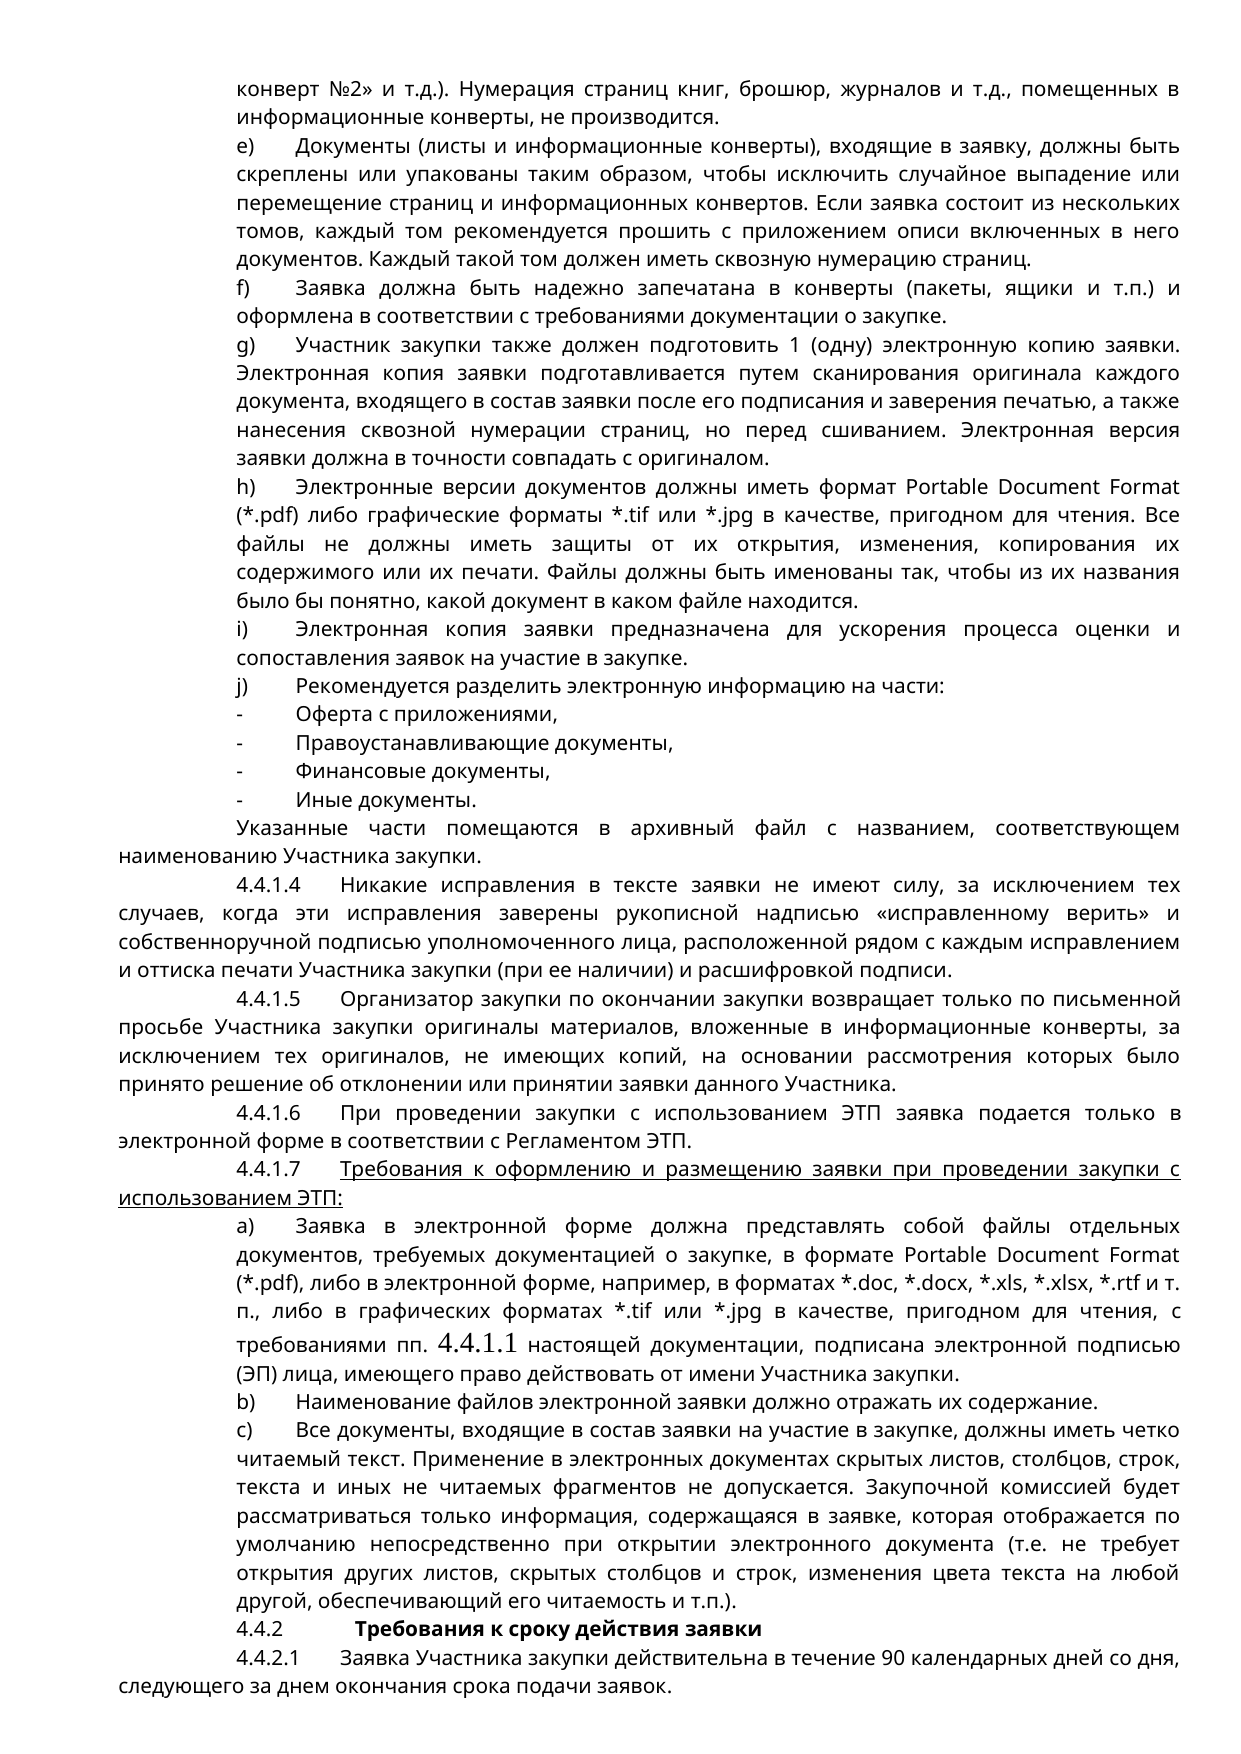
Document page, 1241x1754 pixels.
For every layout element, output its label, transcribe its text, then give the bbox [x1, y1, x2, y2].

list Наименование файлов электронной заявки должно отражать их содержание. [236, 1387, 1181, 1416]
list Электронная копия заявки предназначена для ускорения процесса оценки и сопоставления заявок на участие в закупке. [236, 614, 1181, 671]
list Участник закупки также должен подготовить 1 (одну) электронную копию заявки. Электронная копия заявки подготавливается путем сканирования оригинала каждого документа, входящего в состав заявки после его подписания и заверения печатью, а также нанесения сквозной нумерации страниц, но перед сшиванием. Электронная версия заявки должна в точности совпадать с оригиналом. [236, 330, 1181, 472]
list Документы (листы и информационные конверты), входящие в заявку, должны быть скреплены или упакованы таким образом, чтобы исключить случайное выпадение или перемещение страниц и информационных конвертов. Если заявка состоит из нескольких томов, каждый том рекомендуется прошить с приложением описи включенных в него документов. Каждый такой том должен иметь сквозную нумерацию страниц. [236, 131, 1181, 273]
list Финансовые документы, [236, 756, 1181, 785]
list Организатор закупки по окончании закупки возвращает только по письменной просьбе Участника закупки оригиналы материалов, вложенные в информационные конверты, за исключением тех оригиналов, не имеющих копий, на основании рассмотрения которых было принято решение об отклонении или принятии заявки данного Участника. [118, 984, 1181, 1098]
list Электронные версии документов должны иметь формат Portable Document Format (*.pdf) либо графические форматы *.tif или *.jpg в качестве, пригодном для чтения. Все файлы не должны иметь защиты от их открытия, изменения, копирования их содержимого или их печати. Файлы должны быть именованы так, чтобы из их названия было бы понятно, какой документ в каком файле находится. [236, 472, 1181, 614]
list Рекомендуется разделить электронную информацию на части: [236, 671, 1181, 699]
list Правоустанавливающие документы, [236, 728, 1181, 756]
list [236, 74, 1181, 131]
text Указанные части помещаются в архивный файл с названием, соответствующем наименованию Участника закупки. [118, 813, 1181, 870]
list Требования к оформлению и размещению заявки при проведении закупки с использованием ЭТП: [118, 1154, 1181, 1211]
list Заявка должна быть надежно запечатана в конверты (пакеты, ящики и т.п.) и оформлена в соответствии с требованиями документации о закупке. [236, 273, 1181, 330]
list Никакие исправления в тексте заявки не имеют силу, за исключением тех случаев, когда эти исправления заверены рукописной надписью «исправленному верить» и собственноручной подписью уполномоченного лица, расположенной рядом с каждым исправлением и оттиска печати Участника закупки (при ее наличии) и расшифровкой подписи. [118, 870, 1181, 984]
list Заявка в электронной форме должна представлять собой файлы отдельных документов, требуемых документацией о закупке, в формате Portable Document Format (*.pdf), либо в электронной форме, например, в форматах *.doc, *.docx, *.xls, *.xlsx, *.rtf и т. п., либо в графических форматах *.tif или *.jpg в качестве, пригодном для чтения, с требованиями пп. 4.4.1.1 настоящей документации, подписана электронной подписью (ЭП) лица, имеющего право действовать от имени Участника закупки. [236, 1211, 1181, 1387]
list Заявка Участника закупки действительна в течение 90 календарных дней со дня, следующего за днем окончания срока подачи заявок. [118, 1643, 1181, 1700]
list При проведении закупки с использованием ЭТП заявка подается только в электронной форме в соответствии с Регламентом ЭТП. [118, 1098, 1181, 1154]
list Все документы, входящие в состав заявки на участие в закупке, должны иметь четко читаемый текст. Применение в электронных документах скрытых листов, столбцов, строк, текста и иных не читаемых фрагментов не допускается. Закупочной комиссией будет рассматриваться только информация, содержащаяся в заявке, которая отображается по умолчанию непосредственно при открытии электронного документа (т.е. не требует открытия других листов, скрытых столбцов и строк, изменения цвета текста на любой другой, обеспечивающий его читаемость и т.п.). [236, 1416, 1181, 1614]
list Иные документы. [236, 785, 1181, 813]
list Оферта с приложениями, [236, 699, 1181, 728]
list Требования к сроку действия заявки [118, 1614, 1181, 1643]
